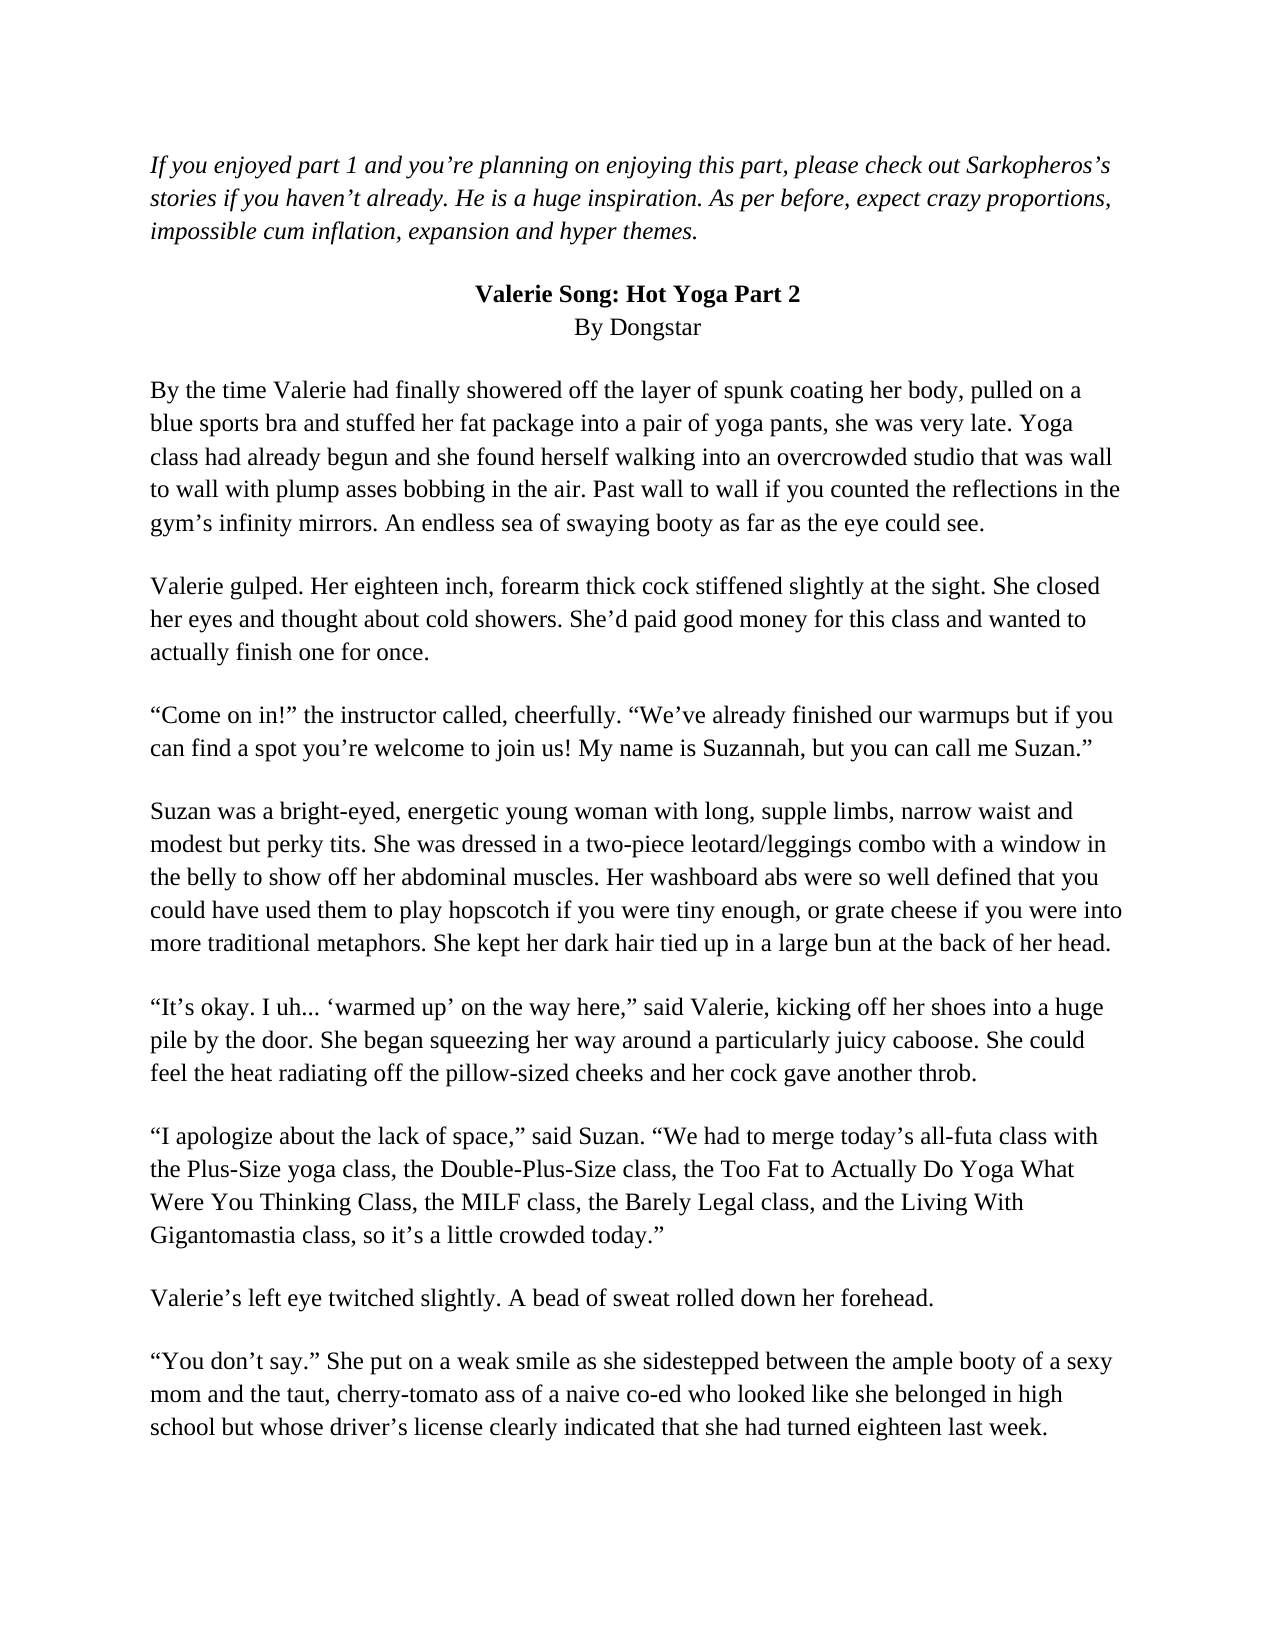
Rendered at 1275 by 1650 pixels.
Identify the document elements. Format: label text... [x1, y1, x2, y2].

text “I apologize about the lack of space,” said Suzan. “We had to merge today’s all-futa class with the Plus-Size yoga class, the Double-Plus-Size class, the Too Fat to Actually Do Yoga What Were You Thinking Class, the MILF class, the Barely Legal class, and the Living With Gigantomastia class, so it’s a little crowded today.” [150, 1121, 1125, 1249]
text Valerie’s left eye twitched slightly. A bead of sweat rolled down her forehead. [150, 1283, 1125, 1312]
text “Come on in!” the instructor called, cheerfully. “We’ve already finished our warmups but if you can find a spot you’re welcome to join us! My name is Suzannah, but you can call me Suzan.” [150, 700, 1125, 762]
text Valerie gulped. Her eighteen inch, forearm thick cock stiffened slightly at the sight. She closed her eyes and thought about cold showers. She’d paid good money for this class and wanted to actually finish one for once. [150, 571, 1125, 666]
text By the time Valerie had finally showered off the layer of spunk coating her body, pulled on a blue sports bra and stuffed her fat package into a pair of yoga pants, she was very late. Yoga class had already begun and she found herself walking into an overcrowded studio that was wall to wall with plump asses bobbing in the air. Past wall to wall if you counted the reflections in the gym’s infinity mirrors. An endless sea of swaying booty as far as the eye could see. [150, 376, 1125, 536]
text “You don’t say.” She put on a weak smile as she sidestepped between the ample booty of a sexy mom and the taut, cherry-tomato ass of a naive co-ed who looked like she belonged in high school but whose driver’s license clearly indicated that she had turned eighteen last week. [150, 1346, 1125, 1441]
text By Dongstar [150, 312, 1125, 341]
text Suzan was a bright-eyed, energetic young woman with long, supple limbs, narrow waist and modest but perky tits. She was dressed in a two-piece leotard/leggings combo with a window in the belly to show off her abdominal muscles. Her washboard abs were so well defined that you could have used them to play hopscotch if you were tiny enough, or grate cheese if you were into more traditional metaphors. She kept her dark hair tied up in a large bun at the back of her head. [150, 796, 1125, 957]
text Valerie Song: Hot Yoga Part 2 [150, 279, 1125, 308]
text If you enjoyed part 1 and you’re planning on enjoying this part, please check out Sarkopheros’s stories if you haven’t already. He is a huge inspiration. As per before, expect crazy proportions, impossible cum inflation, expansion and hyper themes. [150, 150, 1125, 245]
text “It’s okay. I uh... ‘warmed up’ on the way here,” said Valerie, kicking off her shoes into a huge pile by the door. She began squeezing her way around a particularly juicy caboose. She could feel the heat radiating off the pillow-sized cheeks and her cock gave another throb. [150, 992, 1125, 1086]
